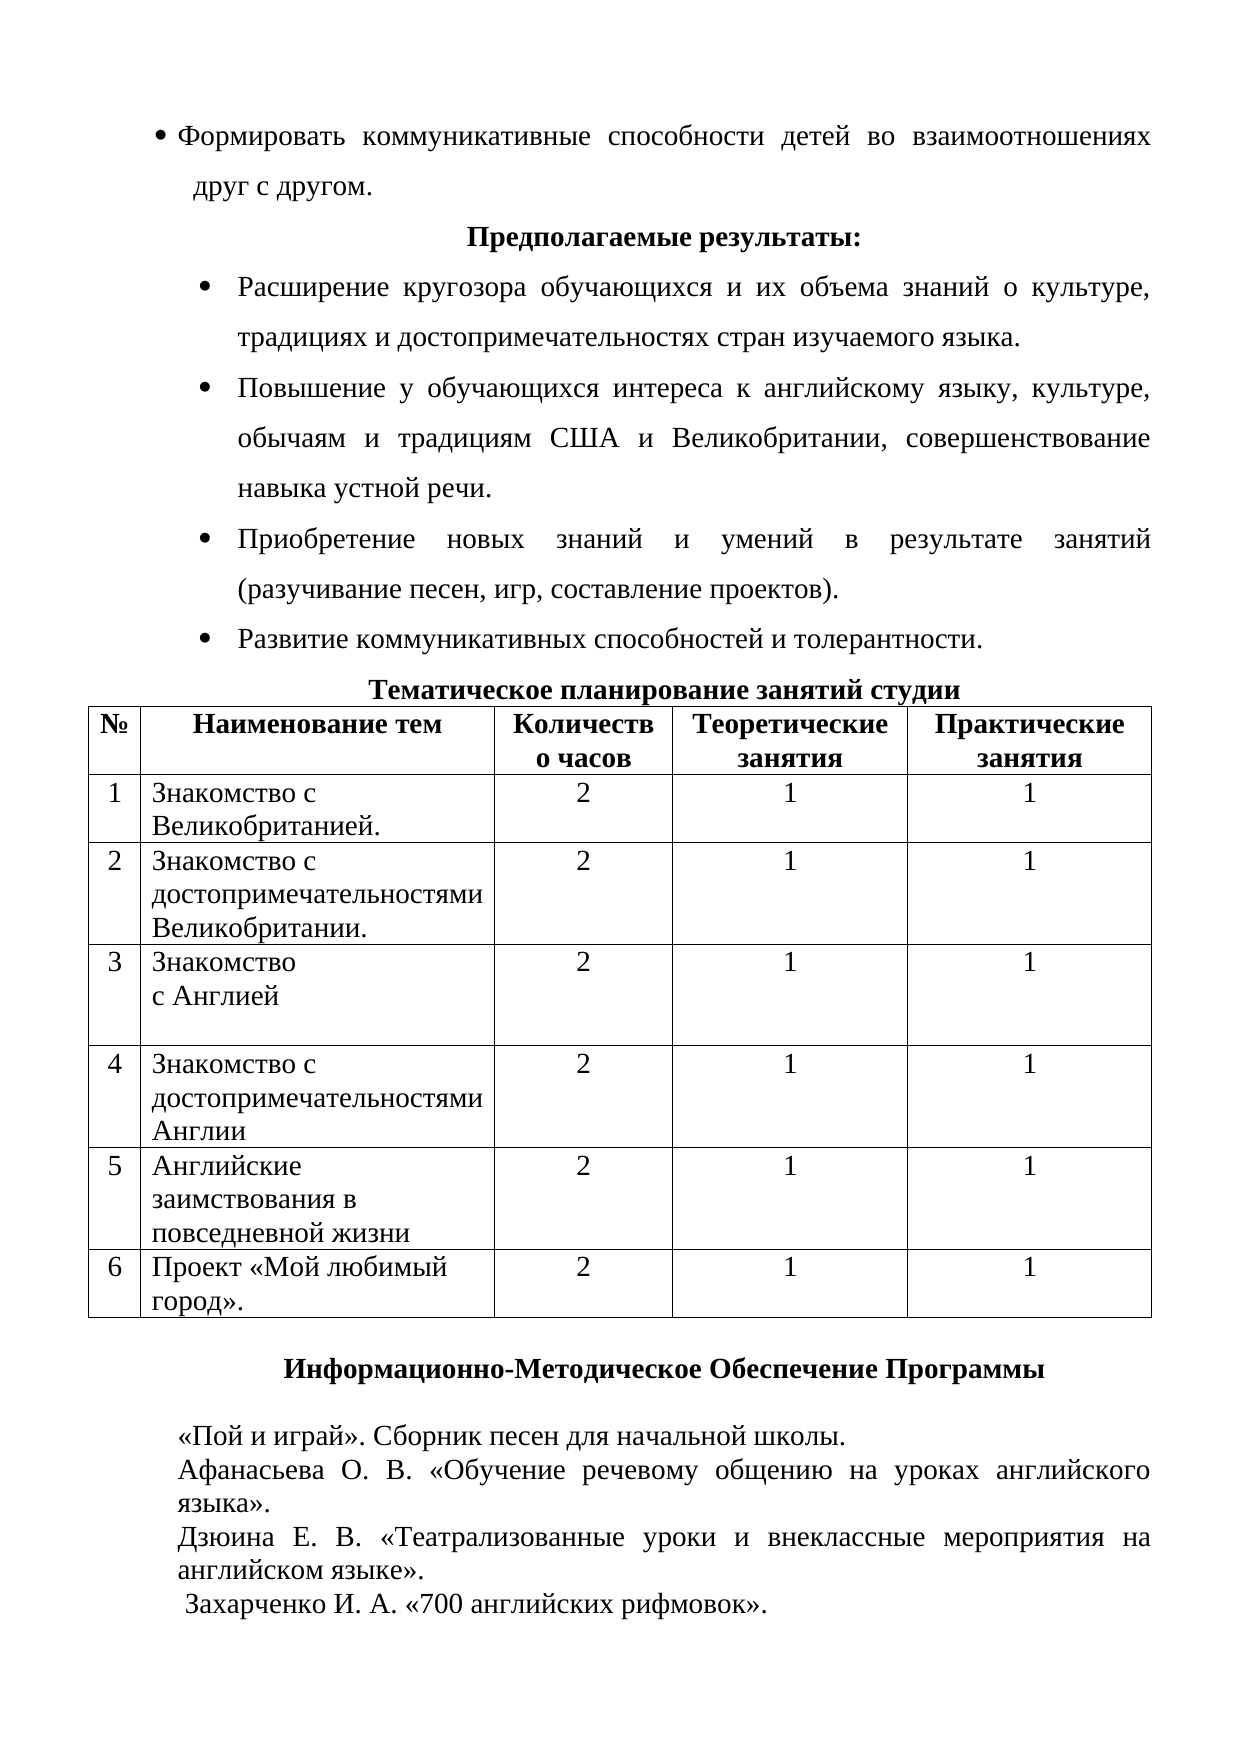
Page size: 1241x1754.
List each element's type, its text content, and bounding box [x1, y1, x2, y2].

list Расширение кругозора обучающихся и их объема знаний о культуре, традициях и достопримечательностях стран изучаемого языка. [200, 269, 1152, 353]
table_cell Знакомство с достопримечательностями Англии [141, 1046, 494, 1147]
table_cell 6 [89, 1250, 140, 1317]
list Приобретение новых знаний и умений в результате занятий (разучивание песен, игр, составление проектов). [200, 521, 1152, 605]
table_header Теоретические занятия [673, 707, 907, 774]
table_cell 1 [908, 945, 1151, 1045]
table_cell 2 [89, 843, 140, 943]
table_cell 2 [495, 775, 672, 842]
table_cell 2 [495, 843, 672, 943]
table_cell 1 [908, 1148, 1151, 1248]
list Развитие коммуникативных способностей и толерантности. [200, 622, 1152, 655]
text Дзюина Е. В. «Театрализованные уроки и внеклассные мероприятия на английском языке». [177, 1519, 1152, 1586]
table_cell Знакомство с Великобританией. [141, 775, 494, 842]
table_cell 1 [673, 1250, 907, 1317]
table_cell Знакомство с Англией [141, 945, 494, 1045]
table_cell 1 [89, 775, 140, 842]
table_cell 1 [673, 843, 907, 943]
table_cell 1 [673, 1148, 907, 1248]
text «Пой и играй». Сборник песен для начальной школы. [177, 1418, 1152, 1452]
table_cell 1 [908, 1046, 1151, 1147]
text Афанасьева О. В. «Обучение речевому общению на уроках английского языка». [177, 1452, 1152, 1519]
table_cell 1 [908, 775, 1151, 842]
text Захарченко И. А. «700 английских рифмовок». [177, 1586, 1152, 1619]
table_header Количество часов [495, 707, 672, 774]
table_cell 3 [89, 945, 140, 1045]
table_cell Проект «Мой любимый город». [141, 1250, 494, 1317]
table_cell 2 [495, 945, 672, 1045]
table_cell 4 [89, 1046, 140, 1147]
table_cell 2 [495, 1148, 672, 1248]
table_cell 1 [673, 775, 907, 842]
table_cell Знакомство с достопримечательностями Великобритании. [141, 843, 494, 943]
text Предполагаемые результаты: [177, 219, 1152, 252]
table_header Наименование тем [141, 707, 494, 774]
table_cell 1 [908, 843, 1151, 943]
table_header № [89, 707, 140, 774]
table_cell Английские заимствования в повседневной жизни [141, 1148, 494, 1248]
table_cell 2 [495, 1046, 672, 1147]
list Формировать коммуникативные способности детей во взаимоотношениях друг с другом. [156, 118, 1152, 202]
table_header Практические занятия [908, 707, 1151, 774]
table_cell 1 [673, 1046, 907, 1147]
list Повышение у обучающихся интереса к английскому языку, культуре, обычаям и традициям США и Великобритании, совершенствование навыка устной речи. [200, 370, 1152, 504]
text Информационно-Методическое Обеспечение Программы [177, 1351, 1152, 1385]
table_cell 5 [89, 1148, 140, 1248]
text Тематическое планирование занятий студии [177, 672, 1152, 706]
table_cell 1 [908, 1250, 1151, 1317]
table_cell 2 [495, 1250, 672, 1317]
table_cell 1 [673, 945, 907, 1045]
